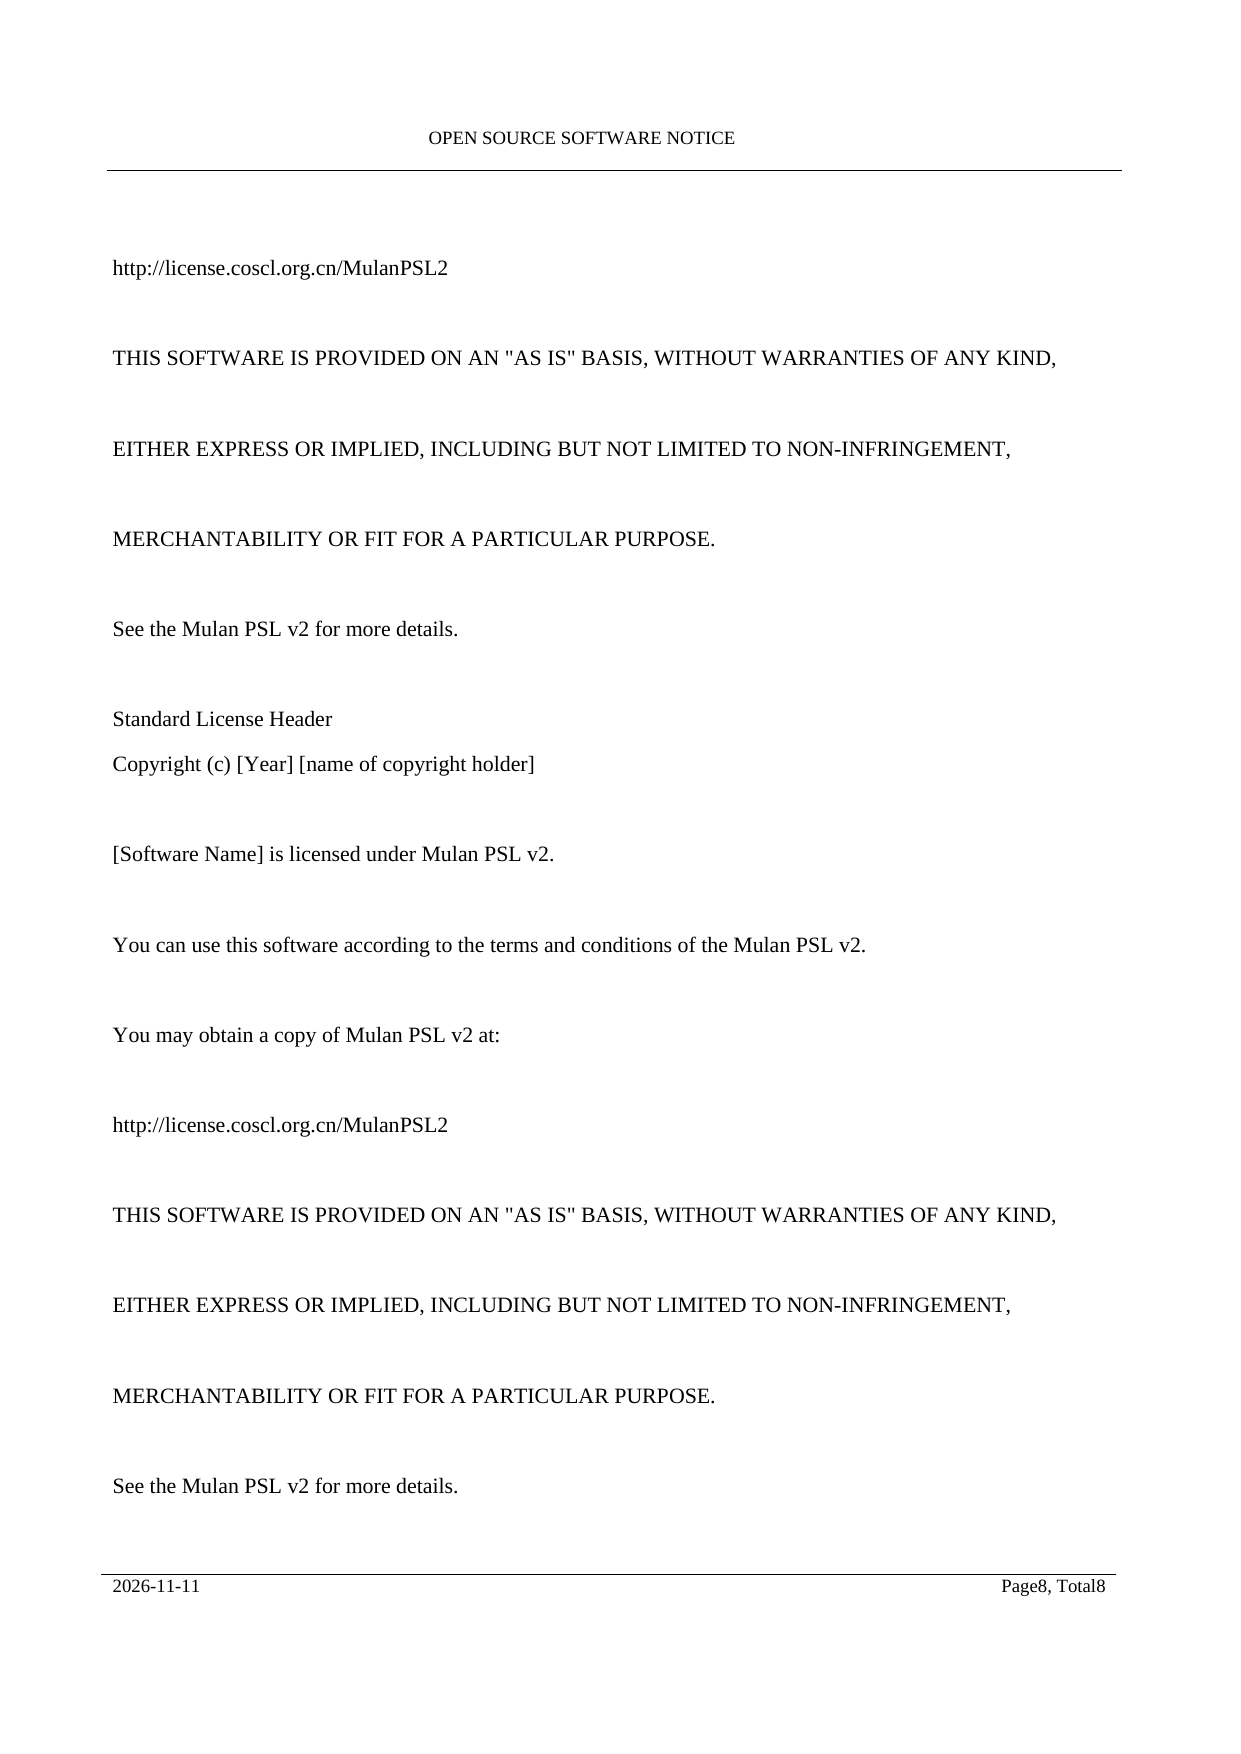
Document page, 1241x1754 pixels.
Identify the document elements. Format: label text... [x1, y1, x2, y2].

text You can use this software according to the terms and conditions of the Mulan PSL v2. [112, 928, 1128, 961]
text EITHER EXPRESS OR IMPLIED, INCLUDING BUT NOT LIMITED TO NON-INFRINGEMENT, [112, 1289, 1128, 1321]
text MERCHANTABILITY OR FIT FOR A PARTICULAR PURPOSE. [112, 522, 1128, 554]
text Copyright (c) [Year] [name of copyright holder] [112, 748, 1128, 780]
text Standard License Header [112, 702, 1128, 735]
text See the Mulan PSL v2 for more details. [112, 1469, 1128, 1502]
text You may obtain a copy of Mulan PSL v2 at: [112, 1018, 1128, 1051]
text MERCHANTABILITY OR FIT FOR A PARTICULAR PURPOSE. [112, 1379, 1128, 1412]
text See the Mulan PSL v2 for more details. [112, 612, 1128, 645]
text EITHER EXPRESS OR IMPLIED, INCLUDING BUT NOT LIMITED TO NON-INFRINGEMENT, [112, 432, 1128, 464]
text THIS SOFTWARE IS PROVIDED ON AN "AS IS" BASIS, WITHOUT WARRANTIES OF ANY KIND, [112, 342, 1128, 374]
text THIS SOFTWARE IS PROVIDED ON AN "AS IS" BASIS, WITHOUT WARRANTIES OF ANY KIND, [112, 1199, 1128, 1231]
text [Software Name] is licensed under Mulan PSL v2. [112, 838, 1128, 870]
text http://license.coscl.org.cn/MulanPSL2 [112, 1108, 1128, 1141]
text http://license.coscl.org.cn/MulanPSL2 [112, 251, 1128, 284]
